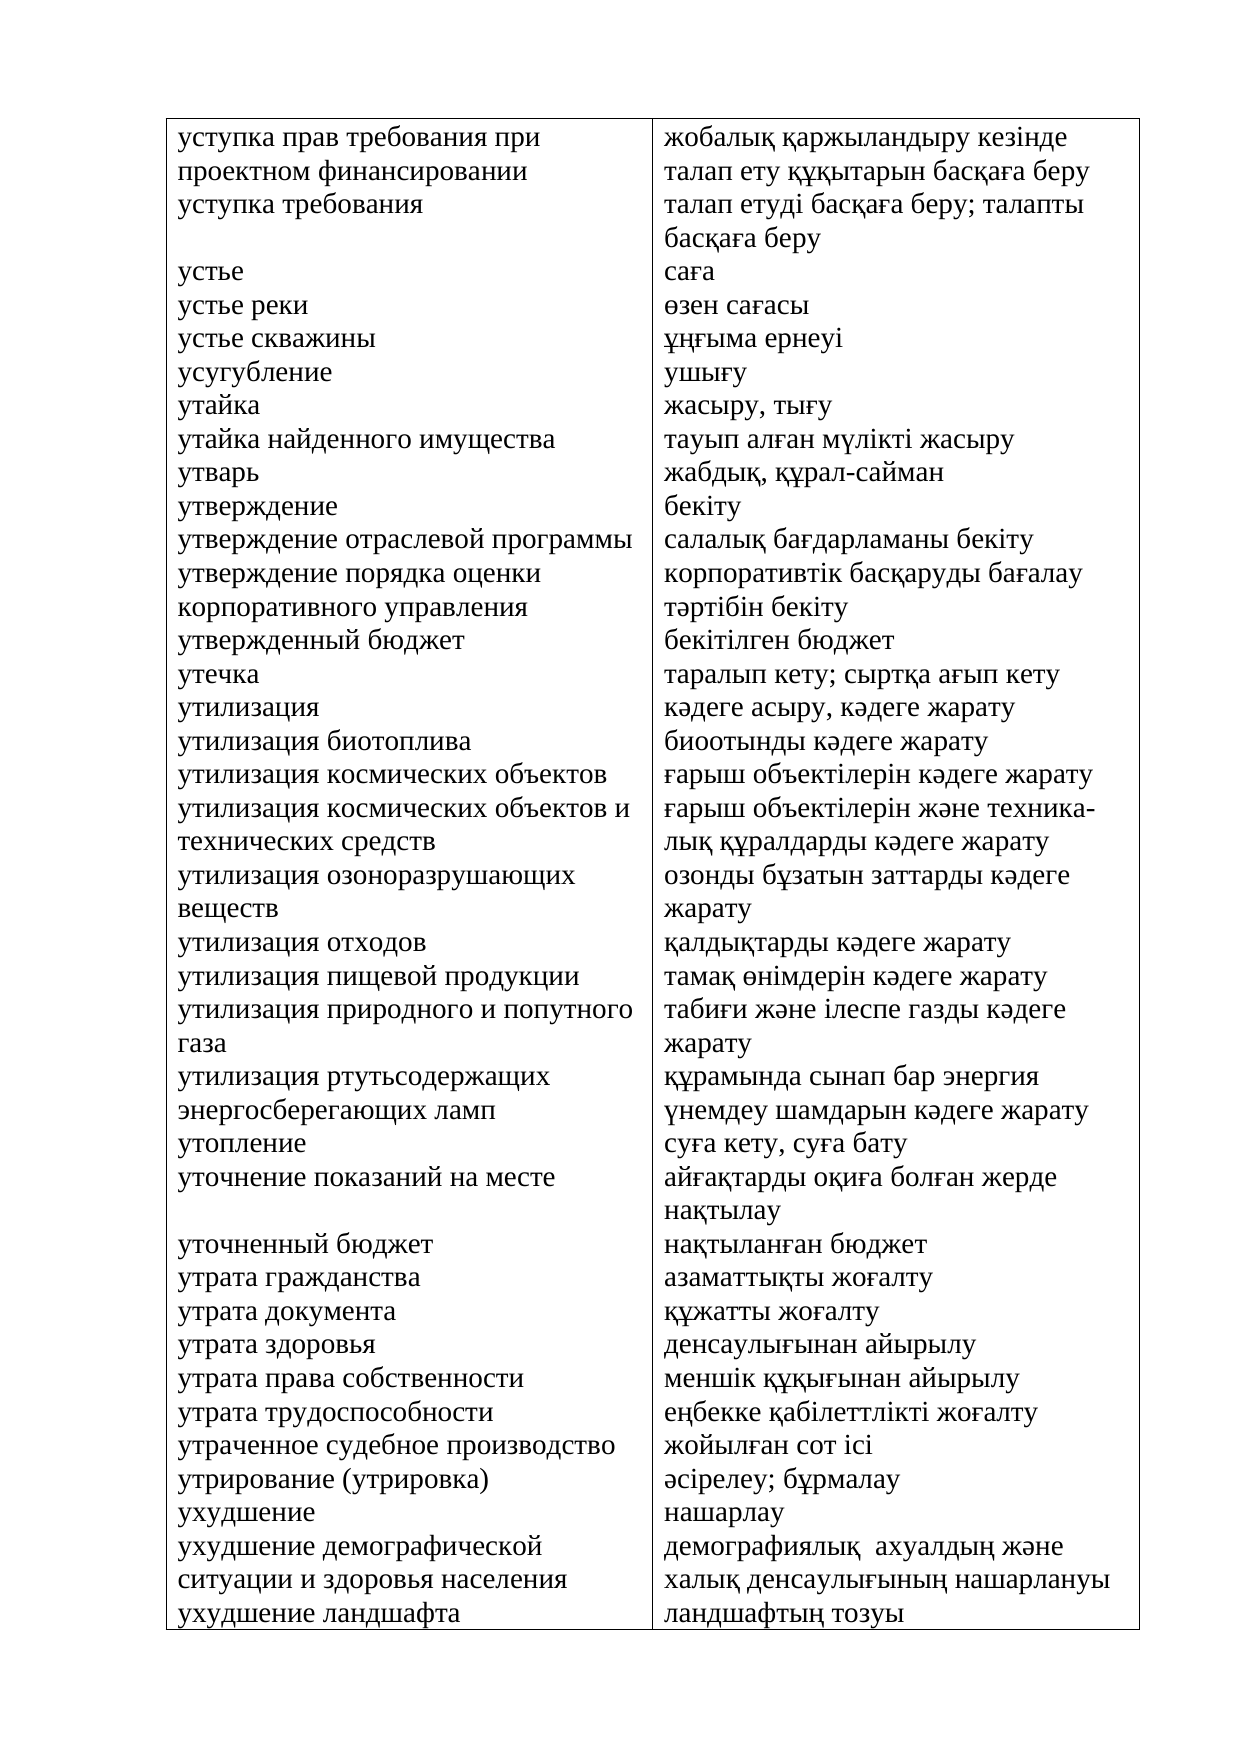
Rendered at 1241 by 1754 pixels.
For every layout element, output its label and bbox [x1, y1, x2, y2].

table_header [653, 119, 1139, 1628]
table_header [167, 119, 652, 1628]
